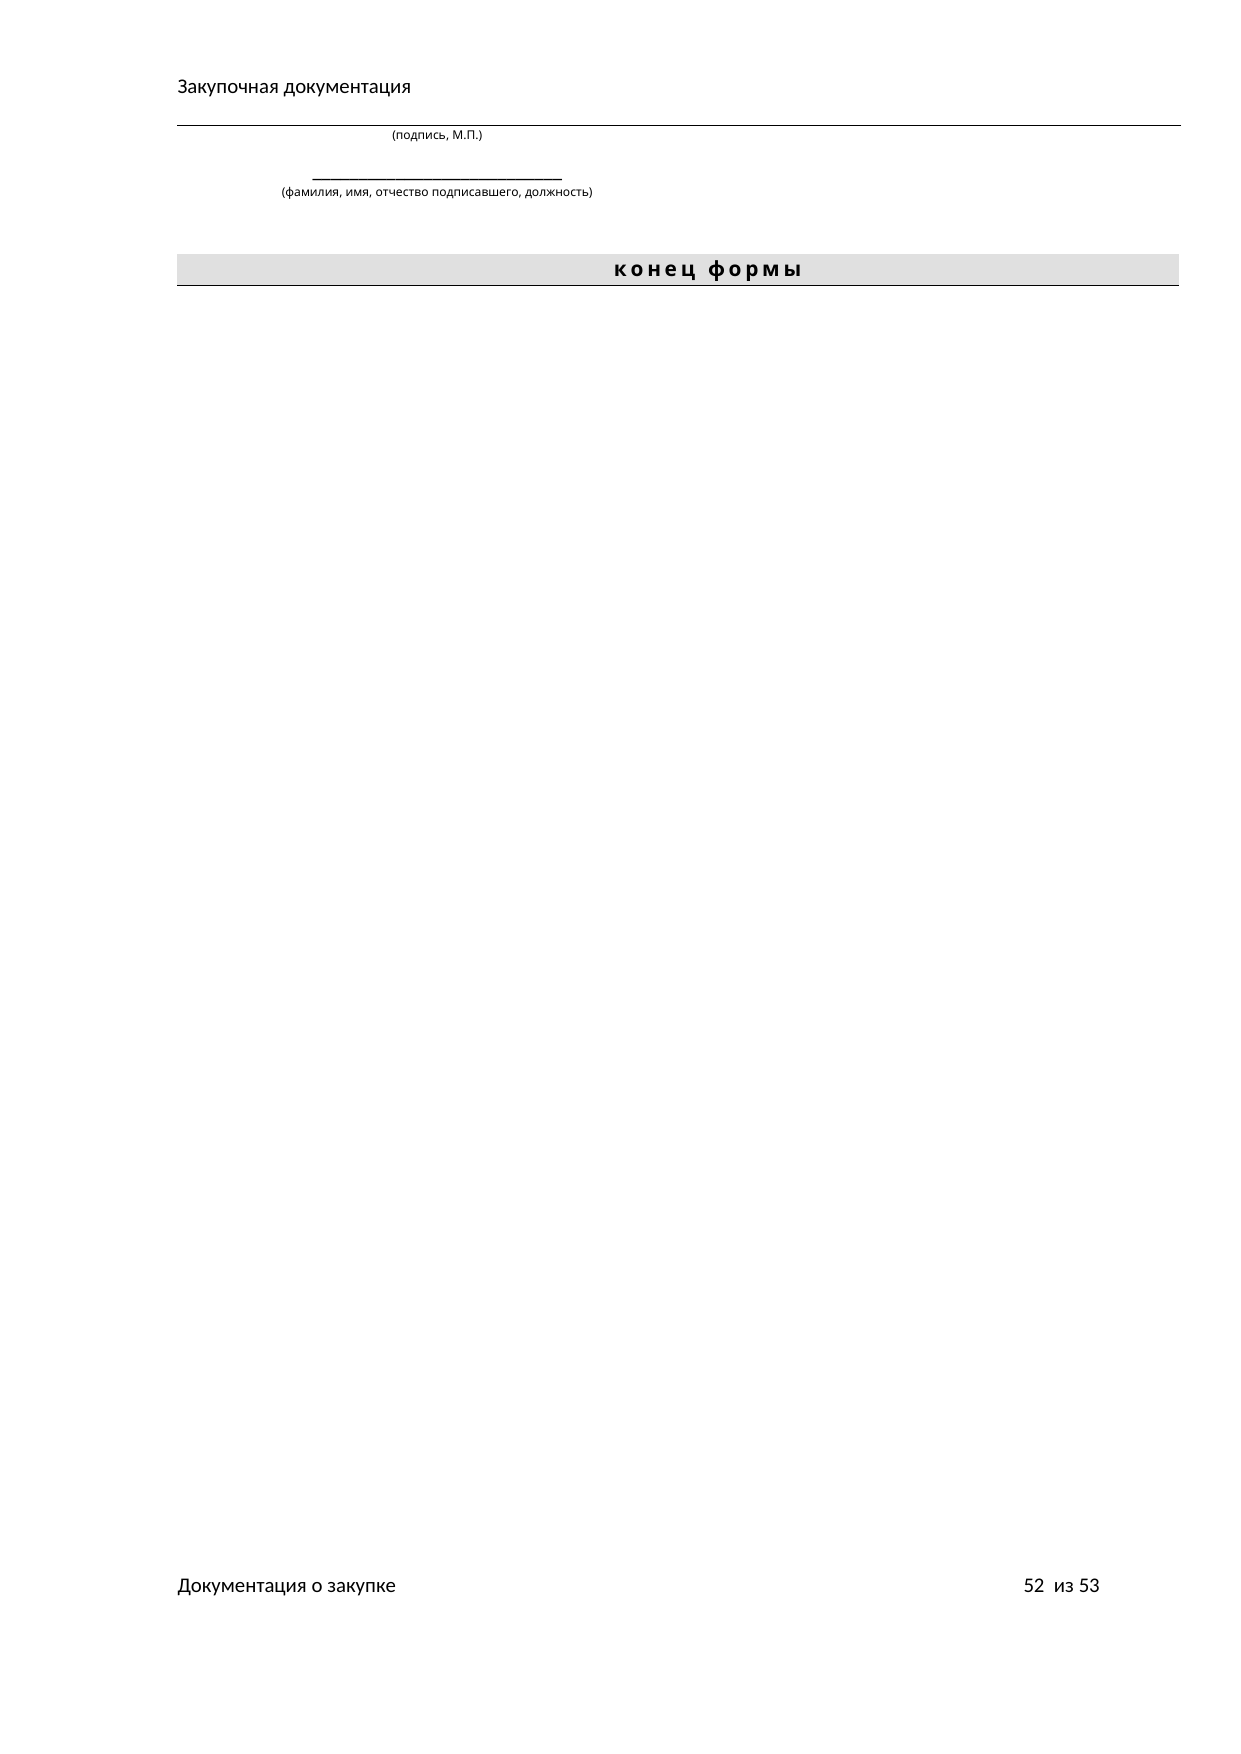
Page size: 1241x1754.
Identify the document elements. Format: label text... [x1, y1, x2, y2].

text (фамилия, имя, отчество подписавшего, должность) [177, 183, 638, 212]
text конец формы [177, 254, 1179, 285]
text (подпись, М.П.) [177, 126, 638, 155]
text ___________________________ [177, 155, 638, 183]
